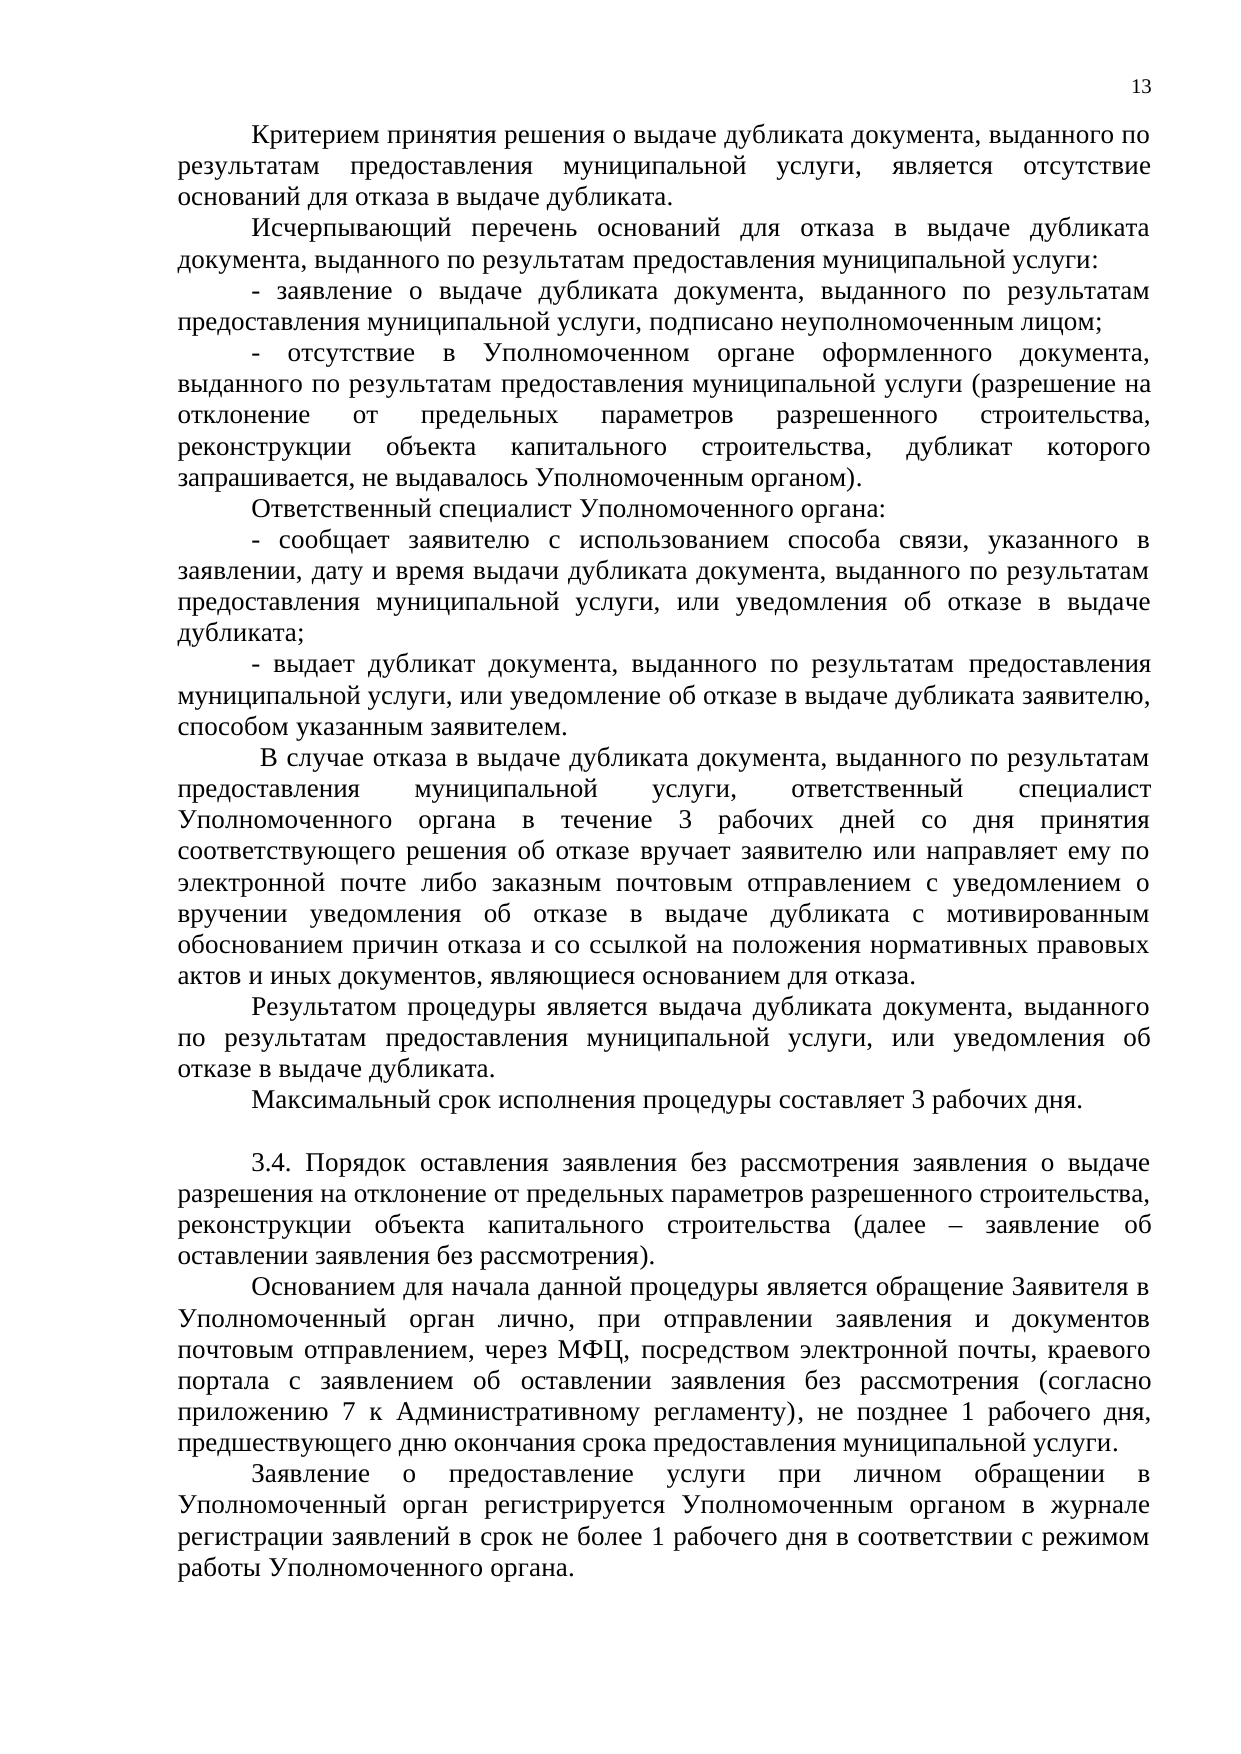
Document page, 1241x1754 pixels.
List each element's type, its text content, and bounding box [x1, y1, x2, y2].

text Основанием для начала данной процедуры является обращение Заявителя в Уполномоченный орган лично, при отправлении заявления и документов почтовым отправлением, через МФЦ, посредством электронной почты, краевого портала с заявлением об оставлении заявления без рассмотрения (согласно приложению 7 к Административному регламенту), не позднее 1 рабочего дня, предшествующего дню окончания срока предоставления муниципальной услуги. [177, 1271, 1152, 1457]
text - отсутствие в Уполномоченном органе оформленного документа, выданного по результатам предоставления муниципальной услуги (разрешение на отклонение от предельных параметров разрешенного строительства, реконструкции объекта капитального строительства, дубликат которого запрашивается, не выдавалось Уполномоченным органом). [177, 336, 1152, 492]
text - выдает дубликат документа, выданного по результатам предоставления муниципальной услуги, или уведомление об отказе в выдаче дубликата заявителю, способом указанным заявителем. [177, 648, 1152, 741]
text Ответственный специалист Уполномоченного органа: [177, 492, 1152, 523]
text Результатом процедуры является выдача дубликата документа, выданного по результатам предоставления муниципальной услуги, или уведомления об отказе в выдаче дубликата. [177, 990, 1152, 1084]
text Критерием принятия решения о выдаче дубликата документа, выданного по результатам предоставления муниципальной услуги, является отсутствие оснований для отказа в выдаче дубликата. [177, 118, 1152, 212]
text - сообщает заявителю с использованием способа связи, указанного в заявлении, дату и время выдачи дубликата документа, выданного по результатам предоставления муниципальной услуги, или уведомления об отказе в выдаче дубликата; [177, 523, 1152, 648]
text Исчерпывающий перечень оснований для отказа в выдаче дубликата документа, выданного по результатам предоставления муниципальной услуги: [177, 212, 1152, 274]
text - заявление о выдаче дубликата документа, выданного по результатам предоставления муниципальной услуги, подписано неуполномоченным лицом; [177, 274, 1152, 336]
text Максимальный срок исполнения процедуры составляет 3 рабочих дня. [177, 1084, 1152, 1115]
text 3.4. Порядок оставления заявления без рассмотрения заявления о выдаче разрешения на отклонение от предельных параметров разрешенного строительства, реконструкции объекта капитального строительства (далее – заявление об оставлении заявления без рассмотрения). [177, 1146, 1152, 1271]
text В случае отказа в выдаче дубликата документа, выданного по результатам предоставления муниципальной услуги, ответственный специалист Уполномоченного органа в течение 3 рабочих дней со дня принятия соответствующего решения об отказе вручает заявителю или направляет ему по электронной почте либо заказным почтовым отправлением с уведомлением о вручении уведомления об отказе в выдаче дубликата с мотивированным обоснованием причин отказа и со ссылкой на положения нормативных правовых актов и иных документов, являющиеся основанием для отказа. [177, 741, 1152, 990]
text Заявление о предоставление услуги при личном обращении в Уполномоченный орган регистрируется Уполномоченным органом в журнале регистрации заявлений в срок не более 1 рабочего дня в соответствии с режимом работы Уполномоченного органа. [177, 1457, 1152, 1582]
